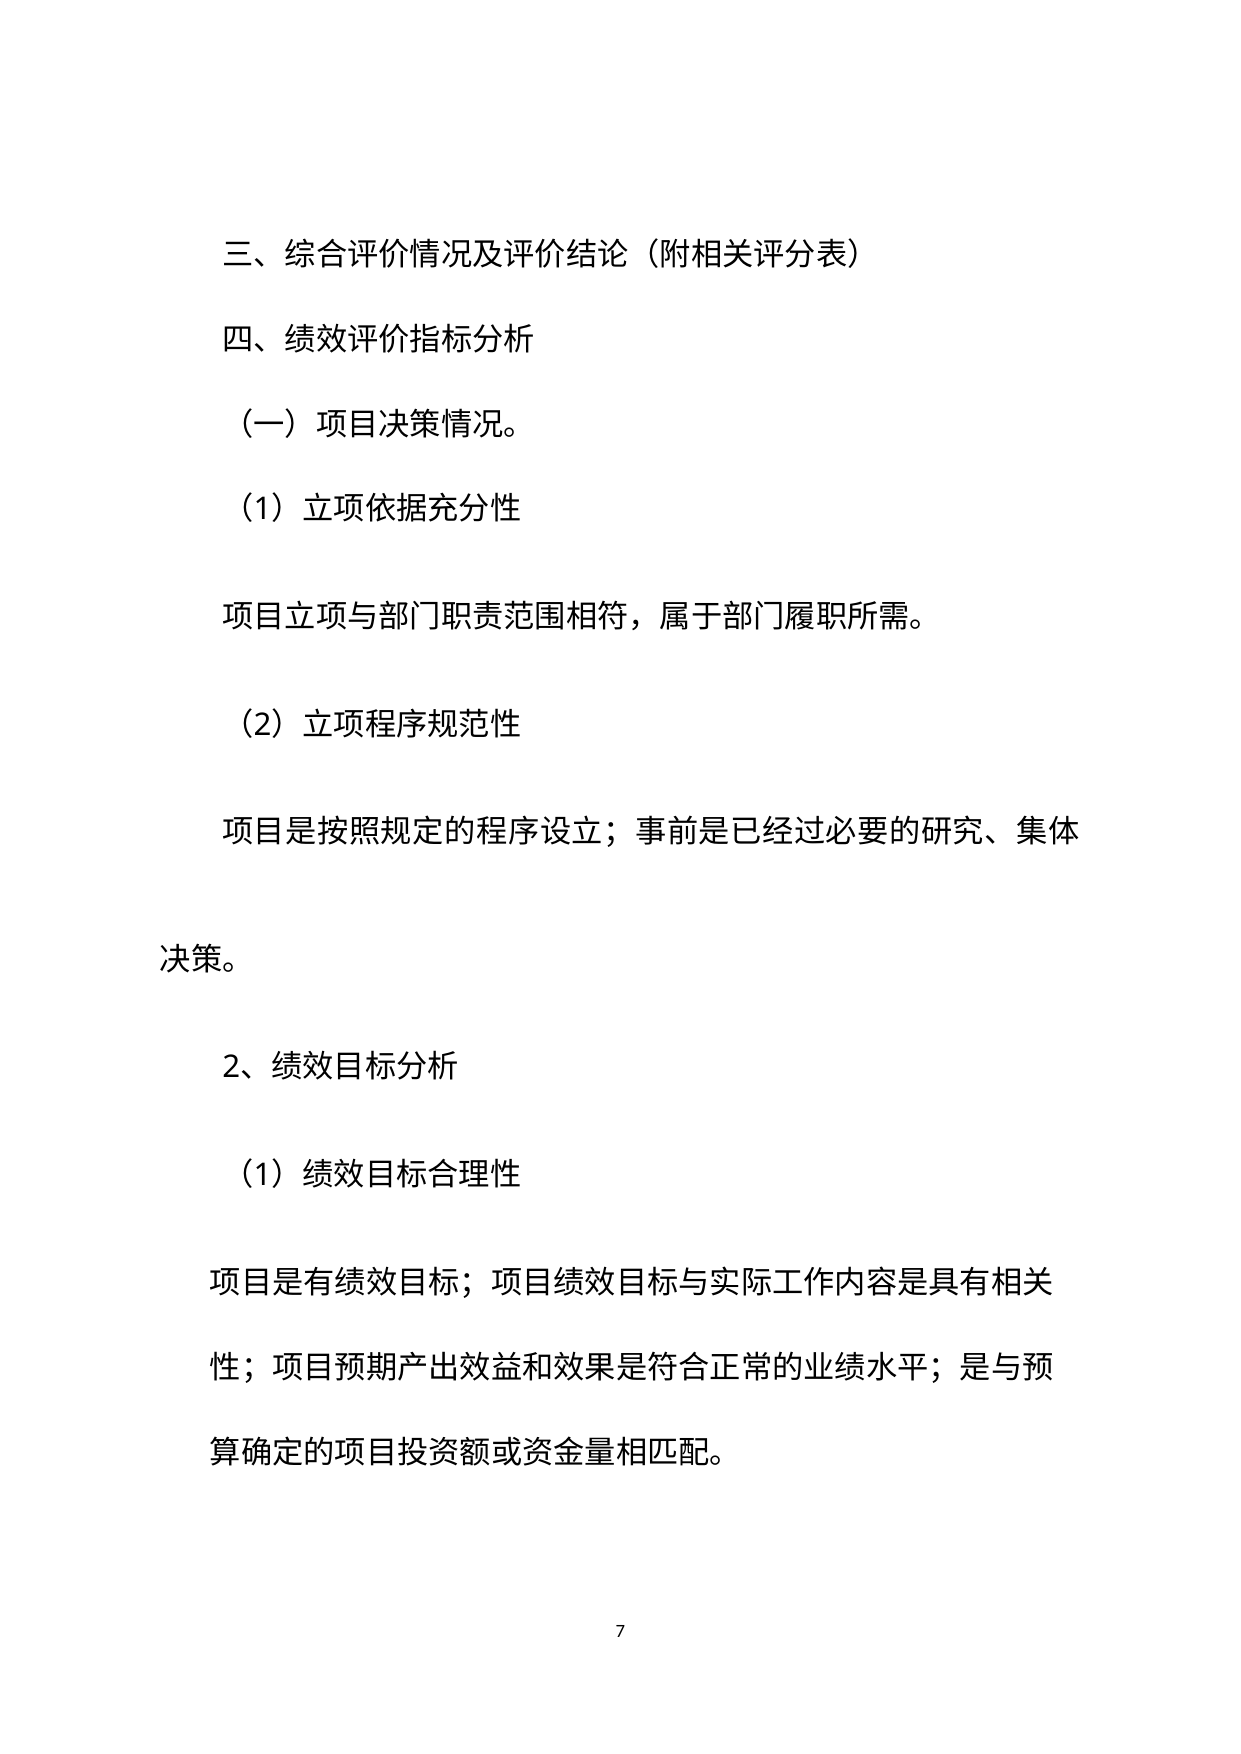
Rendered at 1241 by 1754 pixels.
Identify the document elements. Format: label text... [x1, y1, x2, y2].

text （1）立项依据充分性 [159, 464, 1081, 549]
text 项目是按照规定的程序设立；事前是已经过必要的研究、集体决策。 [159, 787, 1081, 999]
text 2、绩效目标分析 [222, 1022, 1081, 1107]
text （1）绩效目标合理性 [222, 1129, 1081, 1214]
text （2）立项程序规范性 [159, 679, 1081, 764]
text 项目是有绩效目标；项目绩效目标与实际工作内容是具有相关性；项目预期产出效益和效果是符合正常的业绩水平；是与预算确定的项目投资额或资金量相匹配。 [209, 1237, 1081, 1492]
text 三、综合评价情况及评价结论（附相关评分表） [159, 209, 1081, 294]
text （一）项目决策情况。 [159, 379, 1081, 464]
text 四、绩效评价指标分析 [159, 294, 1081, 379]
text 项目立项与部门职责范围相符，属于部门履职所需。 [159, 571, 1081, 656]
